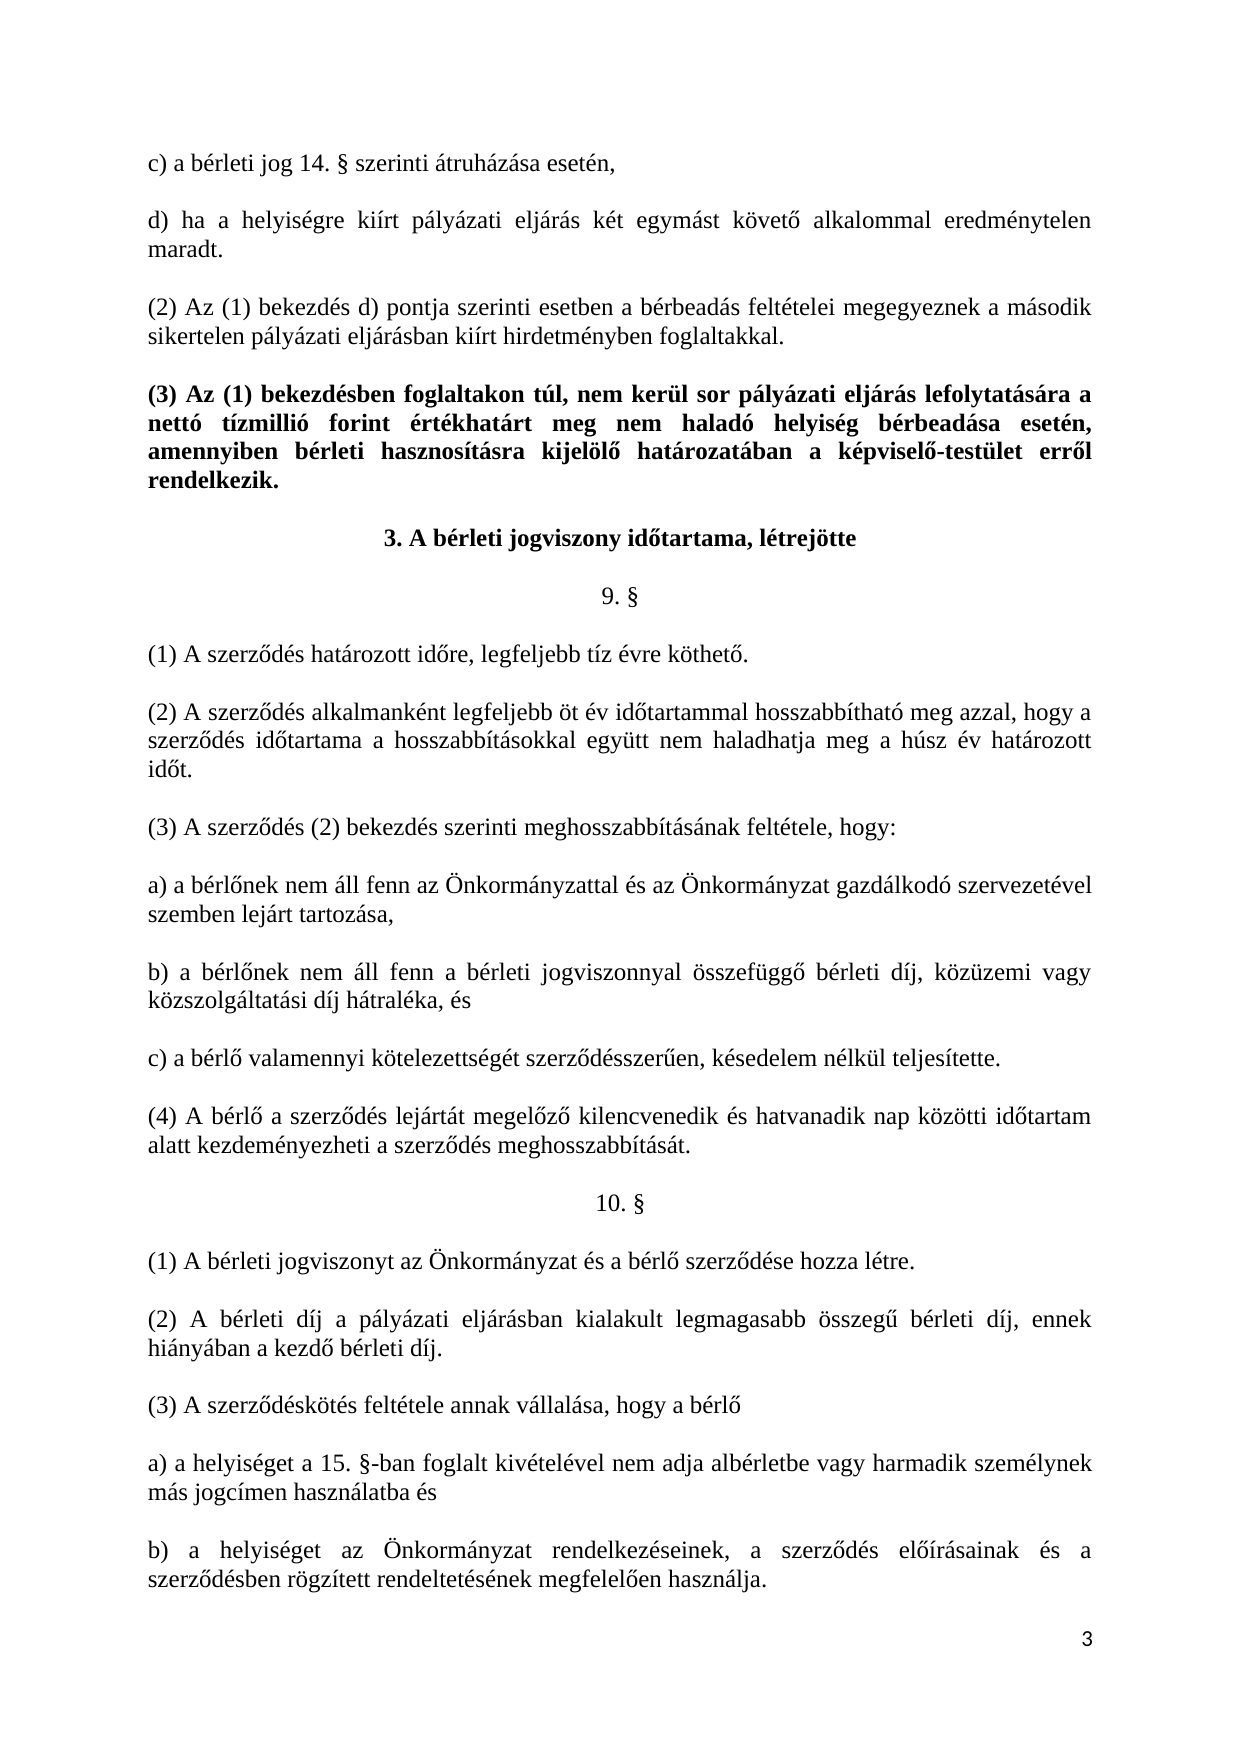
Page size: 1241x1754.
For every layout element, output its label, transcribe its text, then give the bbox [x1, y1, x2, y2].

text a) a bérlőnek nem áll fenn az Önkormányzattal és az Önkormányzat gazdálkodó szervezetével szemben lejárt tartozása, [148, 870, 1093, 928]
text c) a bérleti jog 14. § szerinti átruházása esetén, [148, 148, 1093, 176]
text (1) A bérleti jogviszonyt az Önkormányzat és a bérlő szerződése hozza létre. [148, 1246, 1093, 1275]
text (2) A szerződés alkalmanként legfeljebb öt év időtartammal hosszabbítható meg azzal, hogy a szerződés időtartama a hosszabbításokkal együtt nem haladhatja meg a húsz év határozott időt. [148, 697, 1093, 783]
text c) a bérlő valamennyi kötelezettségét szerződésszerűen, késedelem nélkül teljesítette. [148, 1043, 1093, 1072]
text 9. § [148, 581, 1093, 610]
text (3) A szerződéskötés feltétele annak vállalása, hogy a bérlő [148, 1391, 1093, 1419]
text (3) Az (1) bekezdésben foglaltakon túl, nem kerül sor pályázati eljárás lefolytatására a nettó tízmillió forint értékhatárt meg nem haladó helyiség bérbeadása esetén, amennyiben bérleti hasznosításra kijelölő határozatában a képviselő-testület erről rendelkezik. [148, 379, 1093, 494]
text d) ha a helyiségre kiírt pályázati eljárás két egymást követő alkalommal eredménytelen maradt. [148, 206, 1093, 263]
text (2) A bérleti díj a pályázati eljárásban kialakult legmagasabb összegű bérleti díj, ennek hiányában a kezdő bérleti díj. [148, 1304, 1093, 1361]
text 3. A bérleti jogviszony időtartama, létrejötte [148, 523, 1093, 552]
text (1) A szerződés határozott időre, legfeljebb tíz évre köthető. [148, 639, 1093, 668]
text (2) Az (1) bekezdés d) pontja szerinti esetben a bérbeadás feltételei megegyeznek a második sikertelen pályázati eljárásban kiírt hirdetményben foglaltakkal. [148, 292, 1093, 350]
text a) a helyiséget a 15. §-ban foglalt kivételével nem adja albérletbe vagy harmadik személynek más jogcímen használatba és [148, 1448, 1093, 1506]
text (4) A bérlő a szerződés lejártát megelőző kilencvenedik és hatvanadik nap közötti időtartam alatt kezdeményezheti a szerződés meghosszabbítását. [148, 1101, 1093, 1159]
text 10. § [148, 1188, 1093, 1217]
text b) a bérlőnek nem áll fenn a bérleti jogviszonnyal összefüggő bérleti díj, közüzemi vagy közszolgáltatási díj hátraléka, és [148, 957, 1093, 1014]
text b) a helyiséget az Önkormányzat rendelkezéseinek, a szerződés előírásainak és a szerződésben rögzített rendeltetésének megfelelően használja. [148, 1535, 1093, 1593]
text (3) A szerződés (2) bekezdés szerinti meghosszabbításának feltétele, hogy: [148, 812, 1093, 841]
